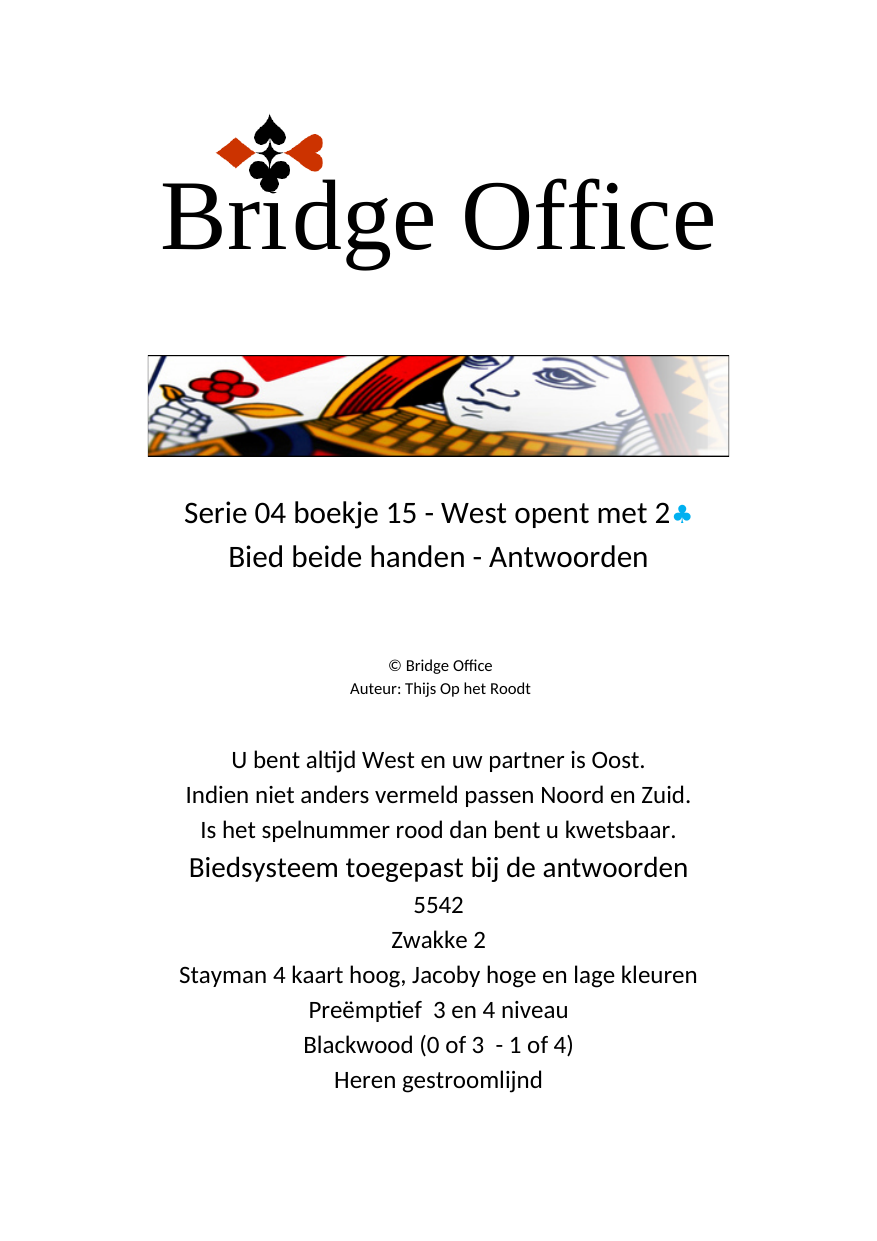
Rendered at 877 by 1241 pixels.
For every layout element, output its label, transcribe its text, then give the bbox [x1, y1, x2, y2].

picture [215, 113, 323, 192]
picture [147, 355, 730, 457]
text Biedsysteem toegepast bij de antwoorden 5542 Zwakke 2 [148, 849, 729, 955]
text Bied beide handen - Antwoorden [148, 537, 729, 575]
text Stayman 4 kaart hoog, Jacoby hoge en lage kleuren [148, 959, 729, 990]
text Serie 04 boekje 15 - West opent met 2 [148, 493, 729, 531]
text Auteur: Thijs Op het Roodt U bent altijd West en uw partner is Oost. Indien niet anders vermeld passen Noord en Zuid. Is het spelnummer rood dan bent u kwetsbaar. [148, 678, 729, 845]
text Blackwood (0 of 3 - 1 of 4) Heren gestroomlijnd [148, 1029, 729, 1095]
text © Bridge Office [148, 655, 729, 676]
text Preëmptief 3 en 4 niveau [148, 994, 729, 1025]
